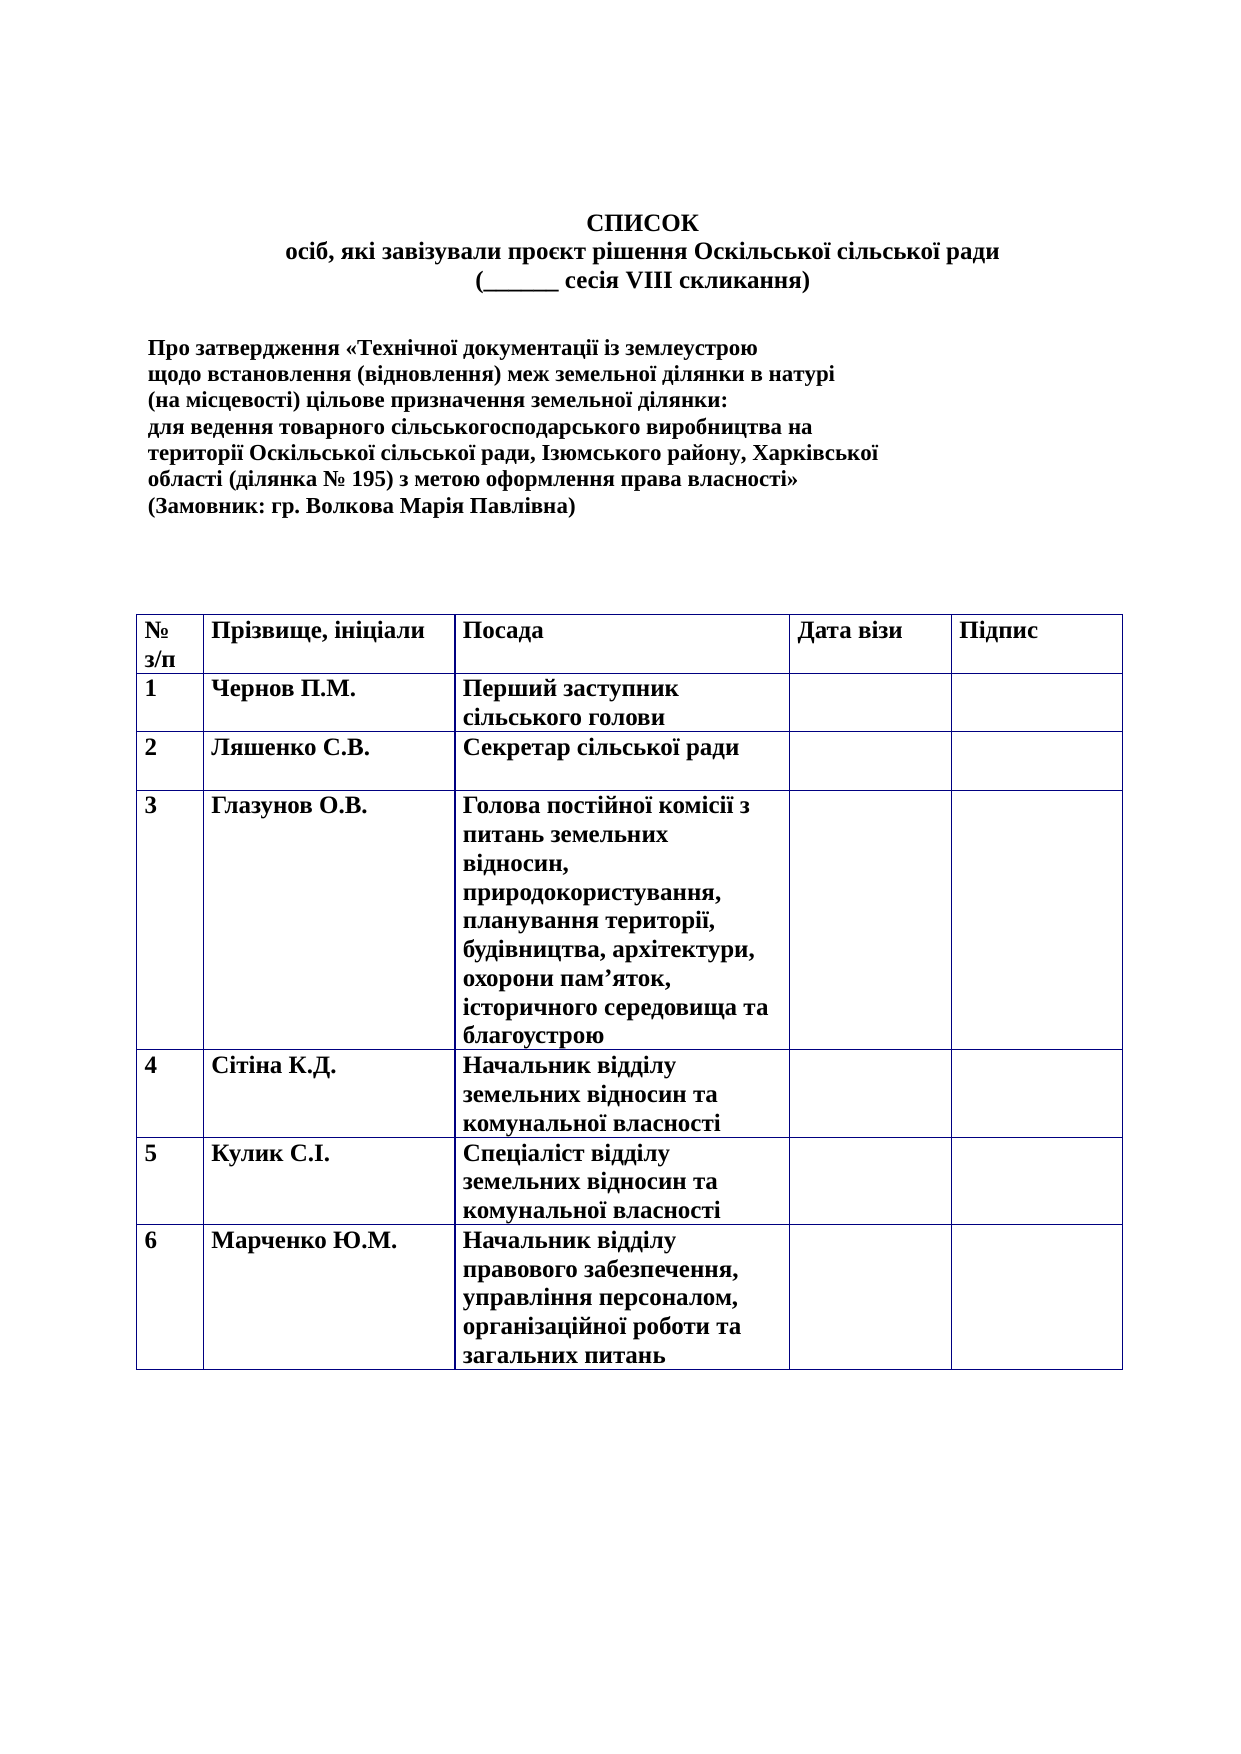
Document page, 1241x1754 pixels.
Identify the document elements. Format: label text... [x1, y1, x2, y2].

table_cell 4 [137, 1050, 203, 1137]
text (Замовник: гр. Волкова Марія Павлівна) [148, 492, 1137, 518]
table_cell [952, 1225, 1122, 1369]
table_cell [952, 1050, 1122, 1137]
text області (ділянка № 195) з метою оформлення права власності» [148, 465, 1137, 492]
text Про затвердження «Технічної документації із землеустрою [148, 334, 1137, 360]
table_cell [790, 674, 951, 731]
table_cell Начальник відділу земельних відносин та комунальної власності [456, 1050, 789, 1137]
text щодо встановлення (відновлення) меж земельної ділянки в натурі [148, 360, 1137, 386]
text для ведення товарного сільськогосподарського виробництва на [148, 413, 1137, 439]
text (на місцевості) цільове призначення земельної ділянки: [148, 386, 1137, 413]
table_cell [952, 791, 1122, 1049]
table_cell Марченко Ю.М. [204, 1225, 454, 1369]
table_cell 3 [137, 791, 203, 1049]
table_cell Ляшенко С.В. [204, 732, 454, 789]
table_cell [952, 732, 1122, 789]
table_cell Секретар сільської ради [456, 732, 789, 789]
table_cell Глазунов О.В. [204, 791, 454, 1049]
table_cell 1 [137, 674, 203, 731]
table_cell Голова постійної комісії з питань земельних відносин, природокористування, планування території, будівництва, архітектури, охорони пам’яток, історичного середовища та благоустрою [456, 791, 789, 1049]
text осіб, які завізували проєкт рішення Оскільської сільської ради [148, 236, 1137, 265]
table_cell [790, 1138, 951, 1224]
table_header № з/п [137, 615, 203, 672]
table_cell Спеціаліст відділу земельних відносин та комунальної власності [456, 1138, 789, 1224]
table_cell [790, 1050, 951, 1137]
table_header Посада [456, 615, 789, 672]
table_cell [790, 1225, 951, 1369]
table_cell Начальник відділу правового забезпечення, управління персоналом, організаційної роботи та загальних питань [456, 1225, 789, 1369]
table_cell Сітіна К.Д. [204, 1050, 454, 1137]
table_cell [952, 1138, 1122, 1224]
table_header Прізвище, ініціали [204, 615, 454, 672]
table_cell Кулик С.І. [204, 1138, 454, 1224]
table_cell Чернов П.М. [204, 674, 454, 731]
text СПИСОК [148, 208, 1137, 236]
text території Оскільської сільської ради, Ізюмського району, Харківської [148, 439, 1137, 465]
table_cell Перший заступник сільського голови [456, 674, 789, 731]
table_header Дата візи [790, 615, 951, 672]
table_cell 5 [137, 1138, 203, 1224]
text (______ сесія VІІІ скликання) [148, 265, 1137, 294]
table_cell [952, 674, 1122, 731]
table_cell 6 [137, 1225, 203, 1369]
table_cell 2 [137, 732, 203, 789]
table_header Підпис [952, 615, 1122, 672]
table_cell [790, 732, 951, 789]
table_cell [790, 791, 951, 1049]
